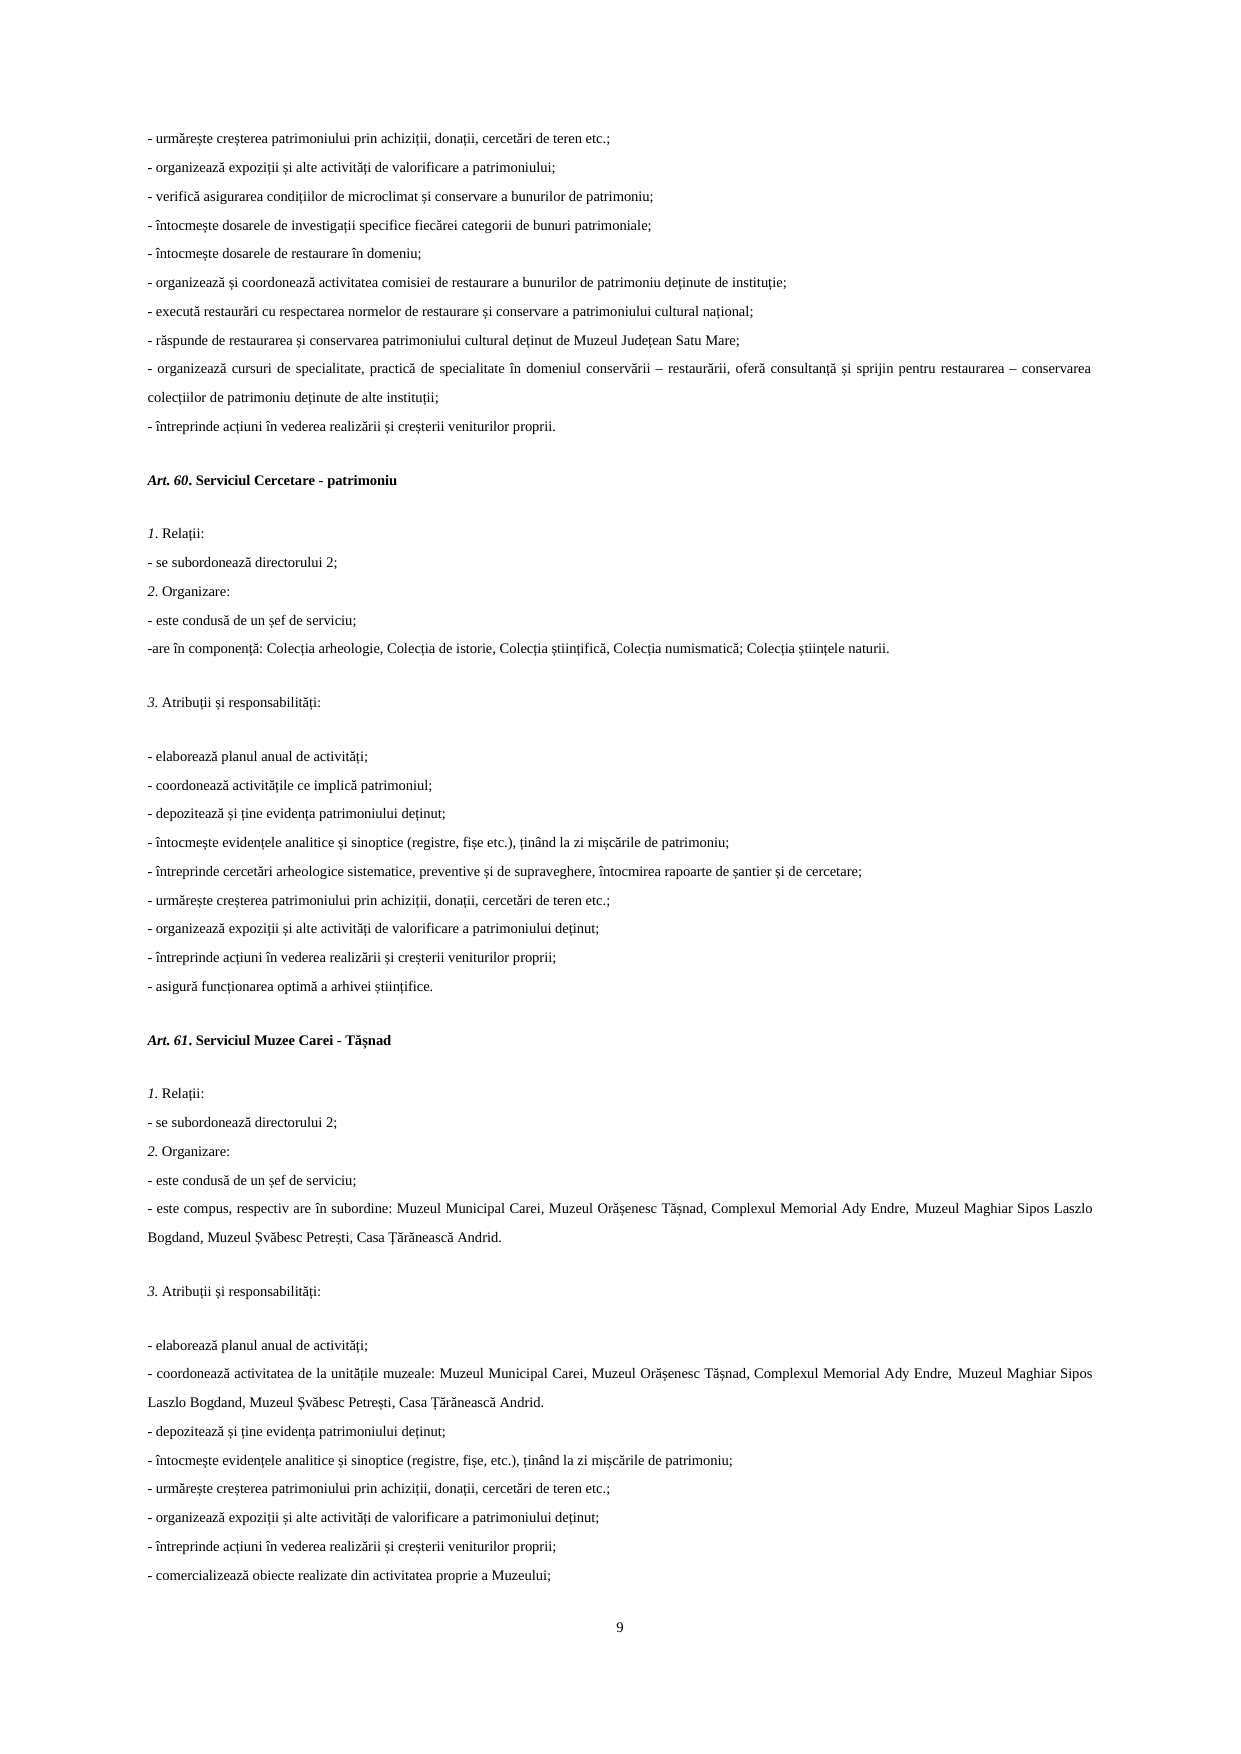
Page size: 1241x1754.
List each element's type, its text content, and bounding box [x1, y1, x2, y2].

text - se subordonează directorului 2; [147, 1102, 1093, 1131]
text - organizează expoziții și alte activități de valorificare a patrimoniului deținut; [147, 908, 1093, 937]
text - elaborează planul anual de activități; [147, 736, 1093, 764]
text - întreprinde acțiuni în vederea realizării și creșterii veniturilor proprii; [147, 937, 1093, 966]
text - coordonează activitatea de la unitățile muzeale: Muzeul Municipal Carei, Muzeul Orășenesc Tășnad, Complexul Memorial Ady Endre, Muzeul Maghiar Sipos Laszlo Bogdand, Muzeul Șvăbesc Petrești, Casa Țărănească Andrid. [147, 1353, 1093, 1411]
text - urmărește creșterea patrimoniului prin achiziții, donații, cercetări de teren etc.; [147, 118, 1093, 147]
text - urmărește creșterea patrimoniului prin achiziții, donații, cercetări de teren etc.; [147, 1468, 1093, 1497]
text - comercializează obiecte realizate din activitatea proprie a Muzeului; [147, 1554, 1093, 1583]
text - organizează și coordonează activitatea comisiei de restaurare a bunurilor de patrimoniu deținute de instituție; [147, 262, 1093, 291]
text 1. Relații: [147, 513, 1093, 542]
text - se subordonează directorului 2; [147, 542, 1093, 571]
text - elaborează planul anual de activități; [147, 1324, 1093, 1353]
text - răspunde de restaurarea și conservarea patrimoniului cultural deținut de Muzeul Județean Satu Mare; [147, 319, 1093, 348]
text - verifică asigurarea condițiilor de microclimat și conservare a bunurilor de patrimoniu; [147, 176, 1093, 204]
text - întocmește dosarele de investigații specifice fiecărei categorii de bunuri patrimoniale; [147, 204, 1093, 233]
text - depozitează și ține evidența patrimoniului deținut; [147, 1411, 1093, 1439]
text - asigură funcționarea optimă a arhivei științifice. [147, 966, 1093, 994]
text - organizează cursuri de specialitate, practică de specialitate în domeniul conservării – restaurării, oferă consultanță și sprijin pentru restaurarea – conservarea colecțiilor de patrimoniu deținute de alte instituții; [147, 348, 1093, 406]
text - întocmește evidențele analitice și sinoptice (registre, fișe etc.), ținând la zi mișcările de patrimoniu; [147, 822, 1093, 851]
text - este compus, respectiv are în subordine: Muzeul Municipal Carei, Muzeul Orășenesc Tășnad, Complexul Memorial Ady Endre, Muzeul Maghiar Sipos Laszlo Bogdand, Muzeul Șvăbesc Petrești, Casa Țărănească Andrid. [147, 1188, 1093, 1246]
text - organizează expoziții și alte activități de valorificare a patrimoniului; [147, 147, 1093, 176]
text 1. Relații: [147, 1073, 1093, 1102]
text - urmărește creșterea patrimoniului prin achiziții, donații, cercetări de teren etc.; [147, 879, 1093, 908]
text - coordonează activitățile ce implică patrimoniul; [147, 764, 1093, 793]
text - întocmește evidențele analitice și sinoptice (registre, fișe, etc.), ținând la zi mișcările de patrimoniu; [147, 1439, 1093, 1468]
text Art. 61. Serviciul Muzee Carei - Tășnad [147, 1019, 1093, 1048]
text - organizează expoziții și alte activități de valorificare a patrimoniului deținut; [147, 1497, 1093, 1526]
text -are în componență: Colecția arheologie, Colecția de istorie, Colecția științifică, Colecția numismatică; Colecția științele naturii. [147, 628, 1093, 657]
text 3. Atribuții și responsabilități: [147, 682, 1093, 711]
text - întreprinde acțiuni în vederea realizării și creșterii veniturilor proprii; [147, 1526, 1093, 1554]
text - este condusă de un șef de serviciu; [147, 599, 1093, 628]
text 2. Organizare: [147, 1131, 1093, 1159]
text - depozitează și ține evidența patrimoniului deținut; [147, 793, 1093, 822]
text - întocmește dosarele de restaurare în domeniu; [147, 233, 1093, 262]
text - întreprinde acțiuni în vederea realizării și creșterii veniturilor proprii. [147, 406, 1093, 434]
text - este condusă de un șef de serviciu; [147, 1159, 1093, 1188]
text Art. 60. Serviciul Cercetare - patrimoniu [147, 459, 1093, 488]
text 3. Atribuții și responsabilități: [147, 1271, 1093, 1299]
text 2. Organizare: [147, 571, 1093, 599]
text - întreprinde cercetări arheologice sistematice, preventive și de supraveghere, întocmirea rapoarte de șantier și de cercetare; [147, 851, 1093, 879]
text - execută restaurări cu respectarea normelor de restaurare și conservare a patrimoniului cultural național; [147, 291, 1093, 319]
